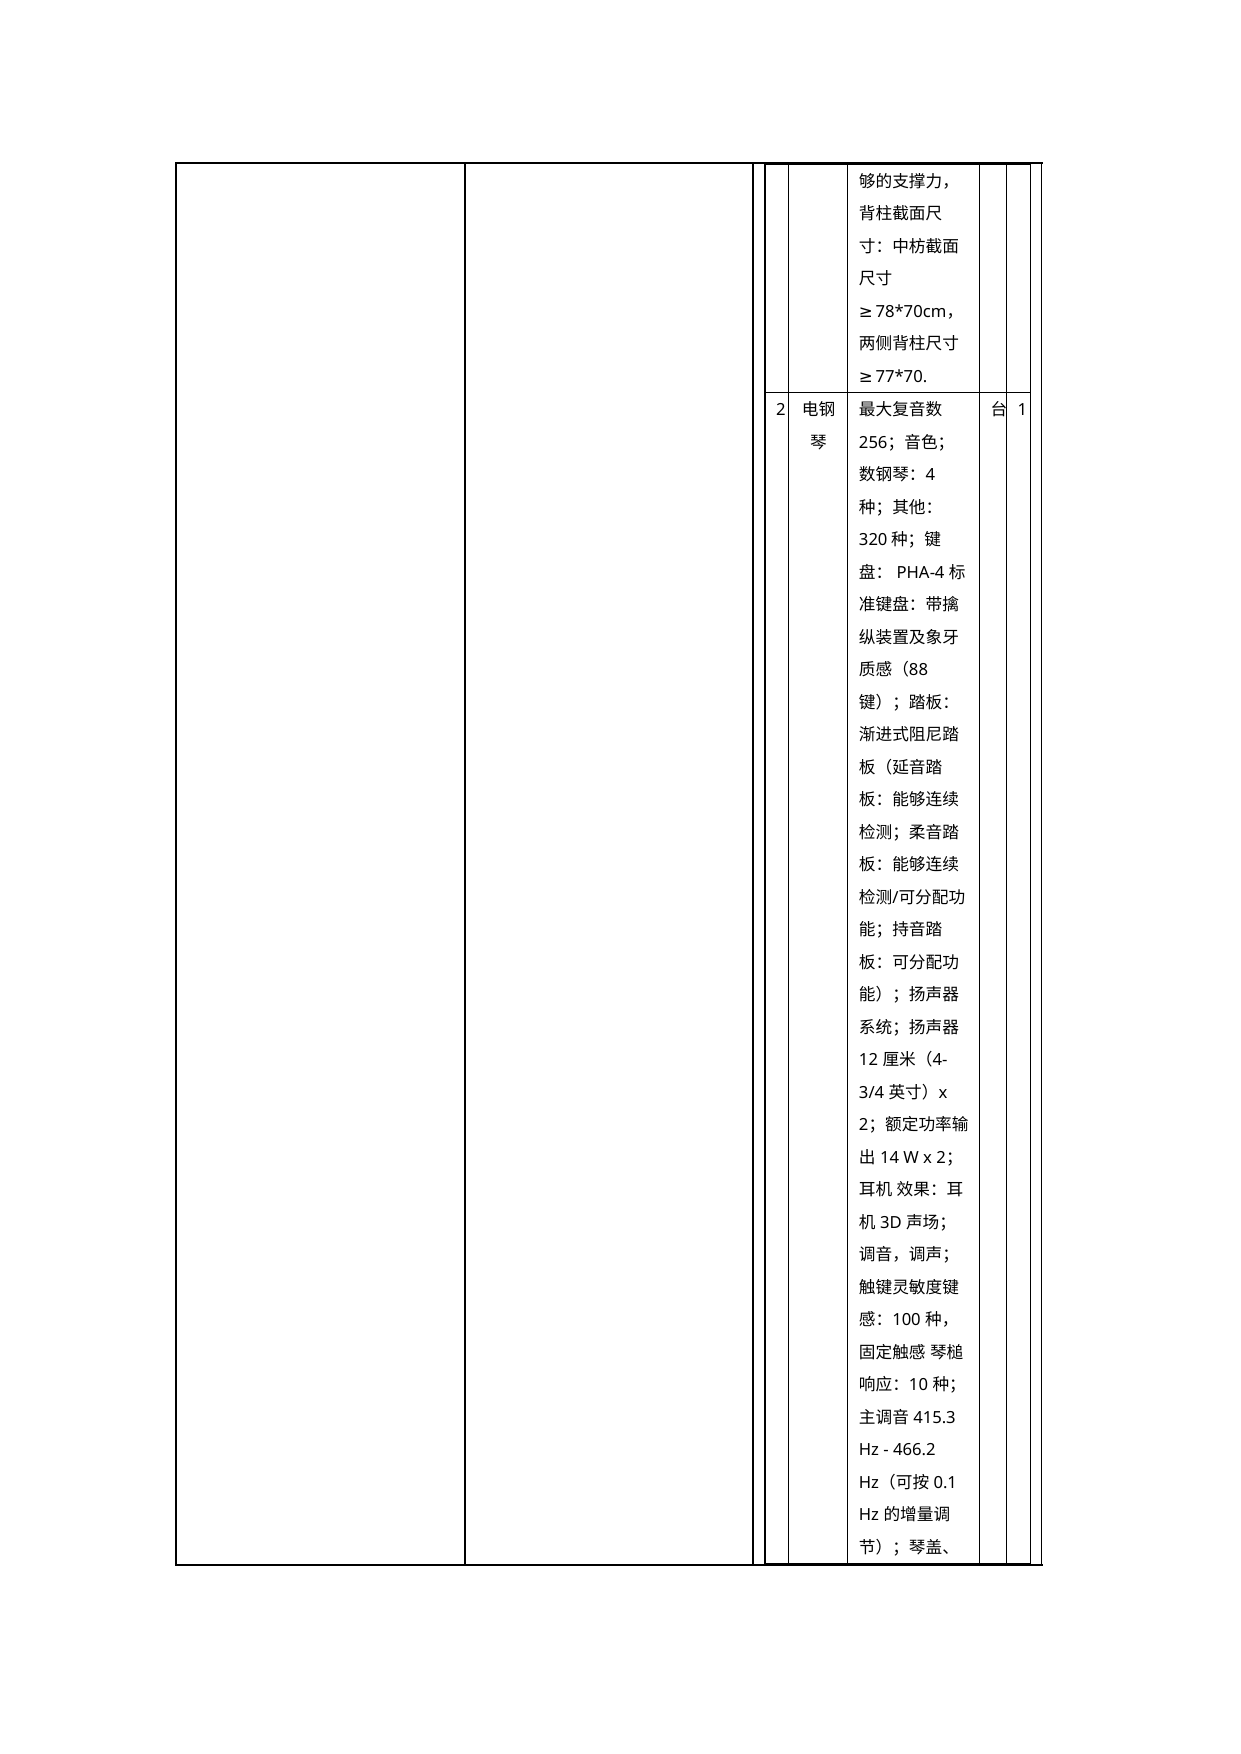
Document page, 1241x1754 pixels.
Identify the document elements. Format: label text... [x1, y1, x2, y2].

table_cell [466, 164, 752, 1564]
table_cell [848, 165, 979, 392]
table_cell 2 [177, 164, 464, 1564]
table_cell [1007, 393, 1030, 1563]
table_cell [980, 165, 1006, 392]
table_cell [789, 165, 847, 392]
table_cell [754, 164, 764, 1564]
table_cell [789, 393, 847, 1563]
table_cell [1031, 164, 1041, 1564]
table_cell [1007, 165, 1030, 392]
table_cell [980, 393, 1006, 1563]
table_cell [848, 393, 979, 1563]
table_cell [766, 393, 788, 1563]
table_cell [766, 165, 788, 392]
